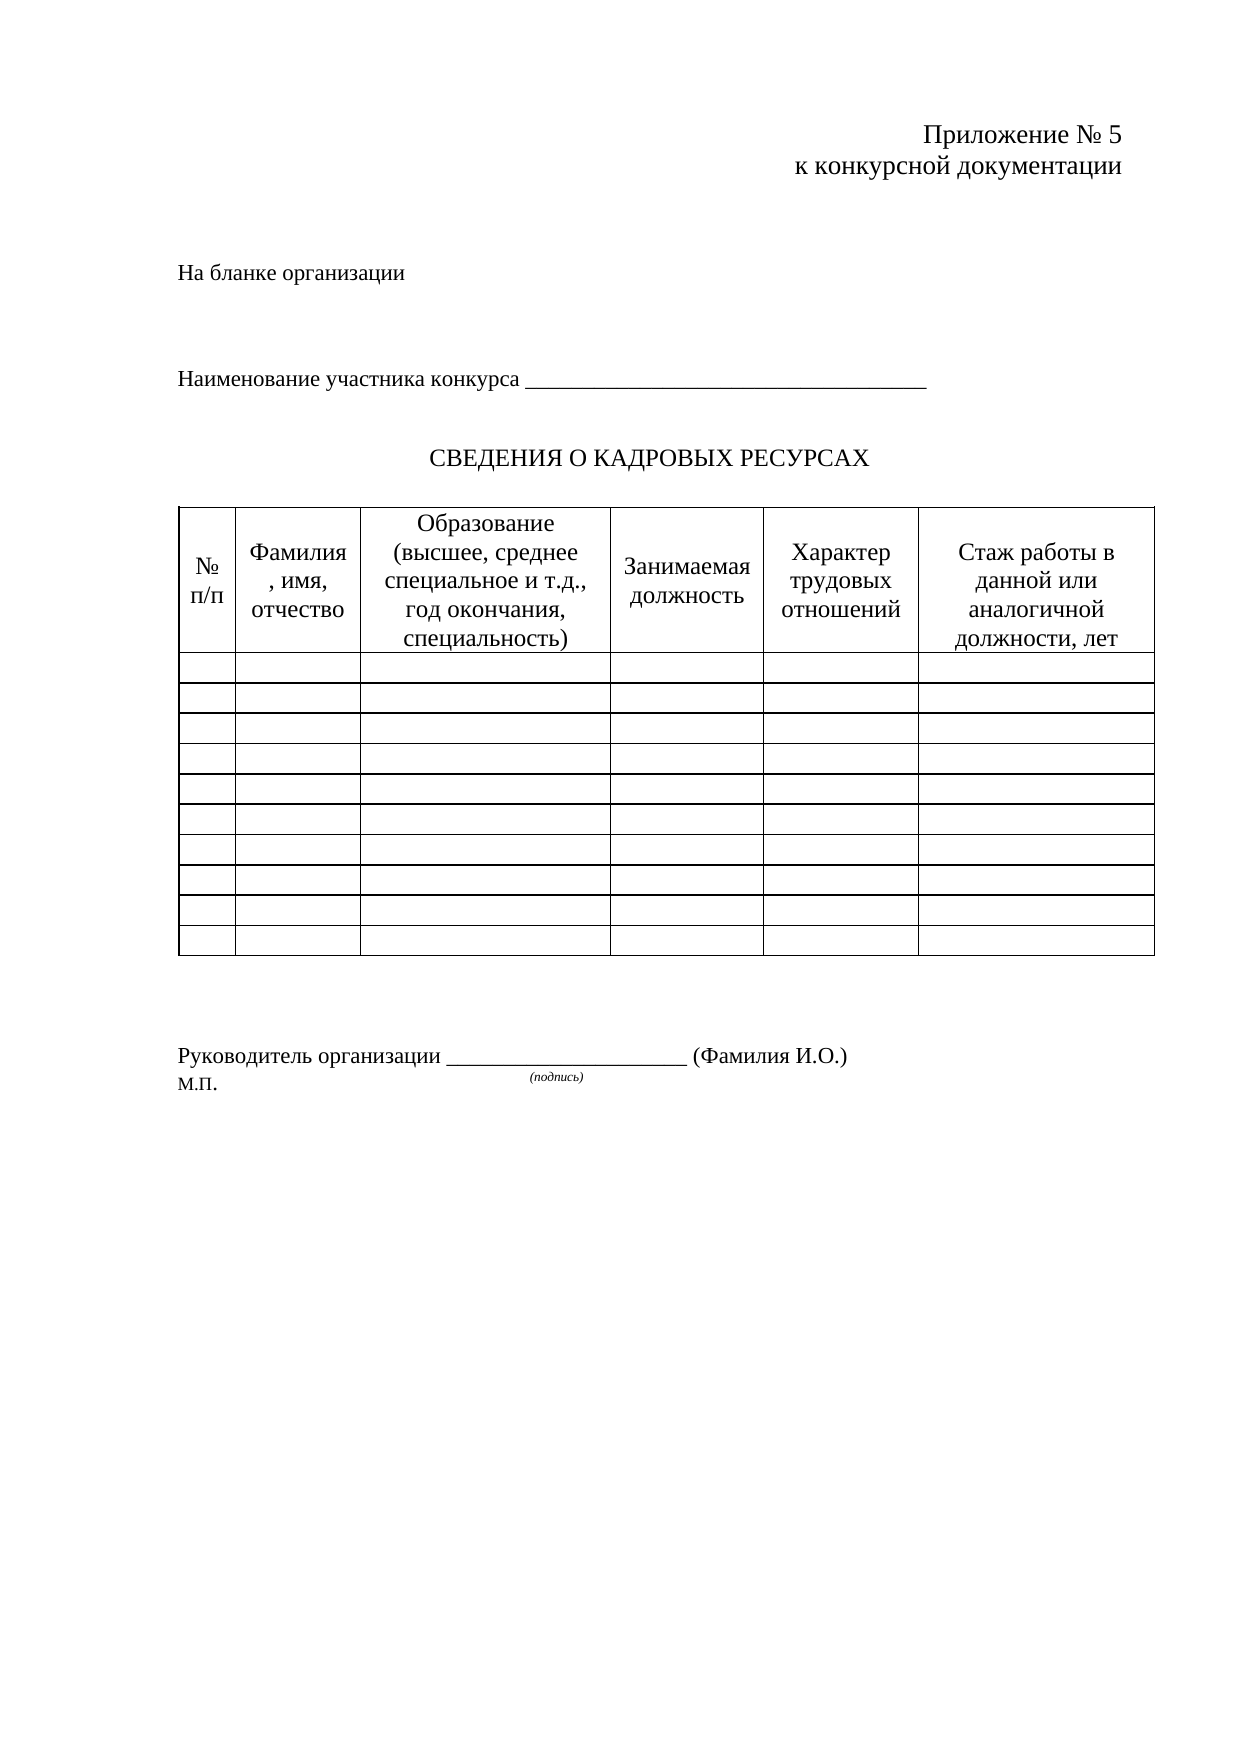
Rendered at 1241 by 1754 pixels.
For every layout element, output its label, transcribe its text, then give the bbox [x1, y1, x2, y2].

table_cell [611, 744, 763, 773]
table_header Стаж работы в данной или аналогичной должности, лет [919, 508, 1154, 652]
table_cell [236, 684, 360, 712]
table_cell [611, 684, 763, 712]
table_cell [611, 896, 763, 924]
table_cell [919, 653, 1154, 682]
table_cell [919, 866, 1154, 894]
table_cell [764, 775, 918, 803]
table_cell [236, 775, 360, 803]
table_cell [236, 805, 360, 833]
table_cell [611, 714, 763, 743]
table_cell [919, 835, 1154, 864]
table_cell [361, 835, 610, 864]
text Наименование участника конкурса ___________________________________ [177, 365, 1122, 391]
table_header Занимаемая должность [611, 508, 763, 652]
table_cell [180, 684, 235, 712]
table_cell [236, 835, 360, 864]
table_cell [236, 866, 360, 894]
table_cell [180, 926, 235, 955]
table_cell [361, 805, 610, 833]
text Руководитель организации _____________________ (Фамилия И.О.) [177, 1043, 1122, 1069]
table_cell [361, 653, 610, 682]
table_cell [361, 896, 610, 924]
table_cell [236, 714, 360, 743]
table_cell [180, 714, 235, 743]
text На бланке организации [177, 259, 1122, 286]
table_cell [180, 835, 235, 864]
table_cell [919, 896, 1154, 924]
table_cell [764, 896, 918, 924]
table_cell [180, 866, 235, 894]
table_cell [611, 926, 763, 955]
table_cell [361, 926, 610, 955]
table_cell [919, 684, 1154, 712]
table_cell [611, 866, 763, 894]
text Приложение № 5 [177, 118, 1122, 149]
table_cell [764, 653, 918, 682]
table_cell [361, 744, 610, 773]
table_cell [236, 926, 360, 955]
table_header Характер трудовых отношений [764, 508, 918, 652]
table_cell [611, 805, 763, 833]
subtitle СВЕДЕНИЯ О КАДРОВЫХ РЕСУРСАХ [177, 443, 1122, 471]
table_cell [180, 896, 235, 924]
text к конкурсной документации [177, 149, 1122, 180]
table_cell [764, 714, 918, 743]
table_cell [764, 866, 918, 894]
table_cell [236, 896, 360, 924]
table_header № п/п [180, 508, 235, 652]
table_cell [611, 775, 763, 803]
table_cell [764, 926, 918, 955]
table_cell [361, 866, 610, 894]
table_cell [919, 775, 1154, 803]
table_cell [919, 805, 1154, 833]
table_cell [764, 805, 918, 833]
table_cell [361, 684, 610, 712]
table_cell [236, 653, 360, 682]
table_cell [919, 744, 1154, 773]
text М.П. (подпись) [177, 1069, 1122, 1095]
table_cell [611, 653, 763, 682]
table_cell [611, 835, 763, 864]
table_header Образование (высшее, среднее специальное и т.д., год окончания, специальность) [361, 508, 610, 652]
table_cell [361, 775, 610, 803]
table_cell [180, 805, 235, 833]
table_cell [180, 775, 235, 803]
table_header Фамилия, имя, отчество [236, 508, 360, 652]
table_cell [764, 684, 918, 712]
table_cell [919, 926, 1154, 955]
table_cell [764, 835, 918, 864]
table_cell [180, 653, 235, 682]
table_cell [919, 714, 1154, 743]
table_cell [236, 744, 360, 773]
table_cell [180, 744, 235, 773]
table_cell [764, 744, 918, 773]
table_cell [361, 714, 610, 743]
